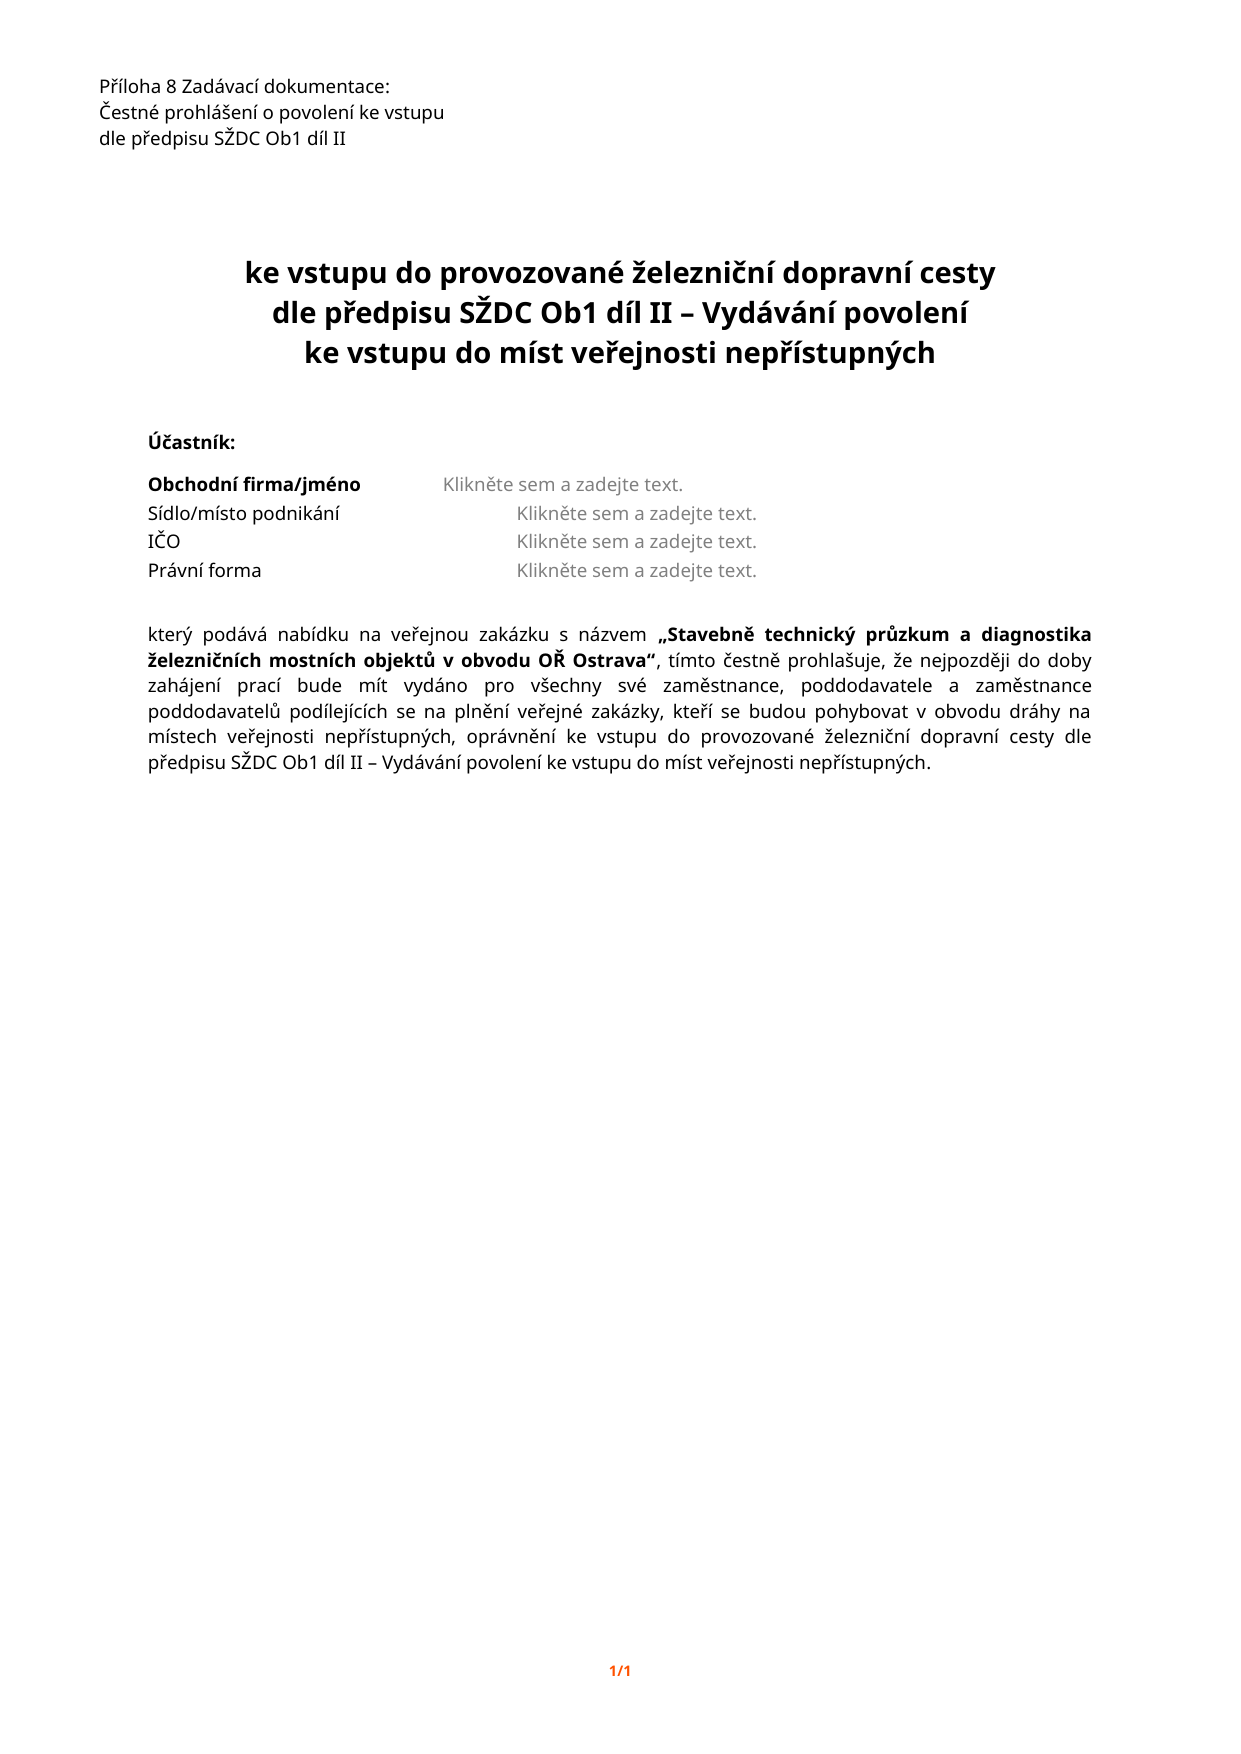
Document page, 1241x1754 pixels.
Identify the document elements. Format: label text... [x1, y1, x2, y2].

text IČO [148, 526, 1093, 555]
text který podává nabídku na veřejnou zakázku s názvem „Stavebně technický průzkum a diagnostika železničních mostních objektů v obvodu OŘ Ostrava“, tímto čestně prohlašuje, že nejpozději do doby zahájení prací bude mít vydáno pro všechny své zaměstnance, poddodavatele a zaměstnance poddodavatelů podílejících se na plnění veřejné zakázky, kteří se budou pohybovat v obvodu dráhy na místech veřejnosti nepřístupných, oprávnění ke vstupu do provozované železniční dopravní cesty dle předpisu SŽDC Ob1 díl II – Vydávání povolení ke vstupu do míst veřejnosti nepřístupných. [148, 622, 1093, 775]
text Obchodní firma/jméno [148, 468, 1093, 497]
title ke vstupu do provozované železniční dopravní cesty [148, 253, 1093, 292]
text Sídlo/místo podnikání [148, 497, 1093, 526]
text Právní forma [148, 555, 1093, 584]
text Účastník: [148, 424, 1093, 455]
title dle předpisu SŽDC Ob1 díl II – Vydávání povolení [148, 292, 1093, 332]
title ke vstupu do míst veřejnosti nepřístupných [148, 332, 1093, 372]
